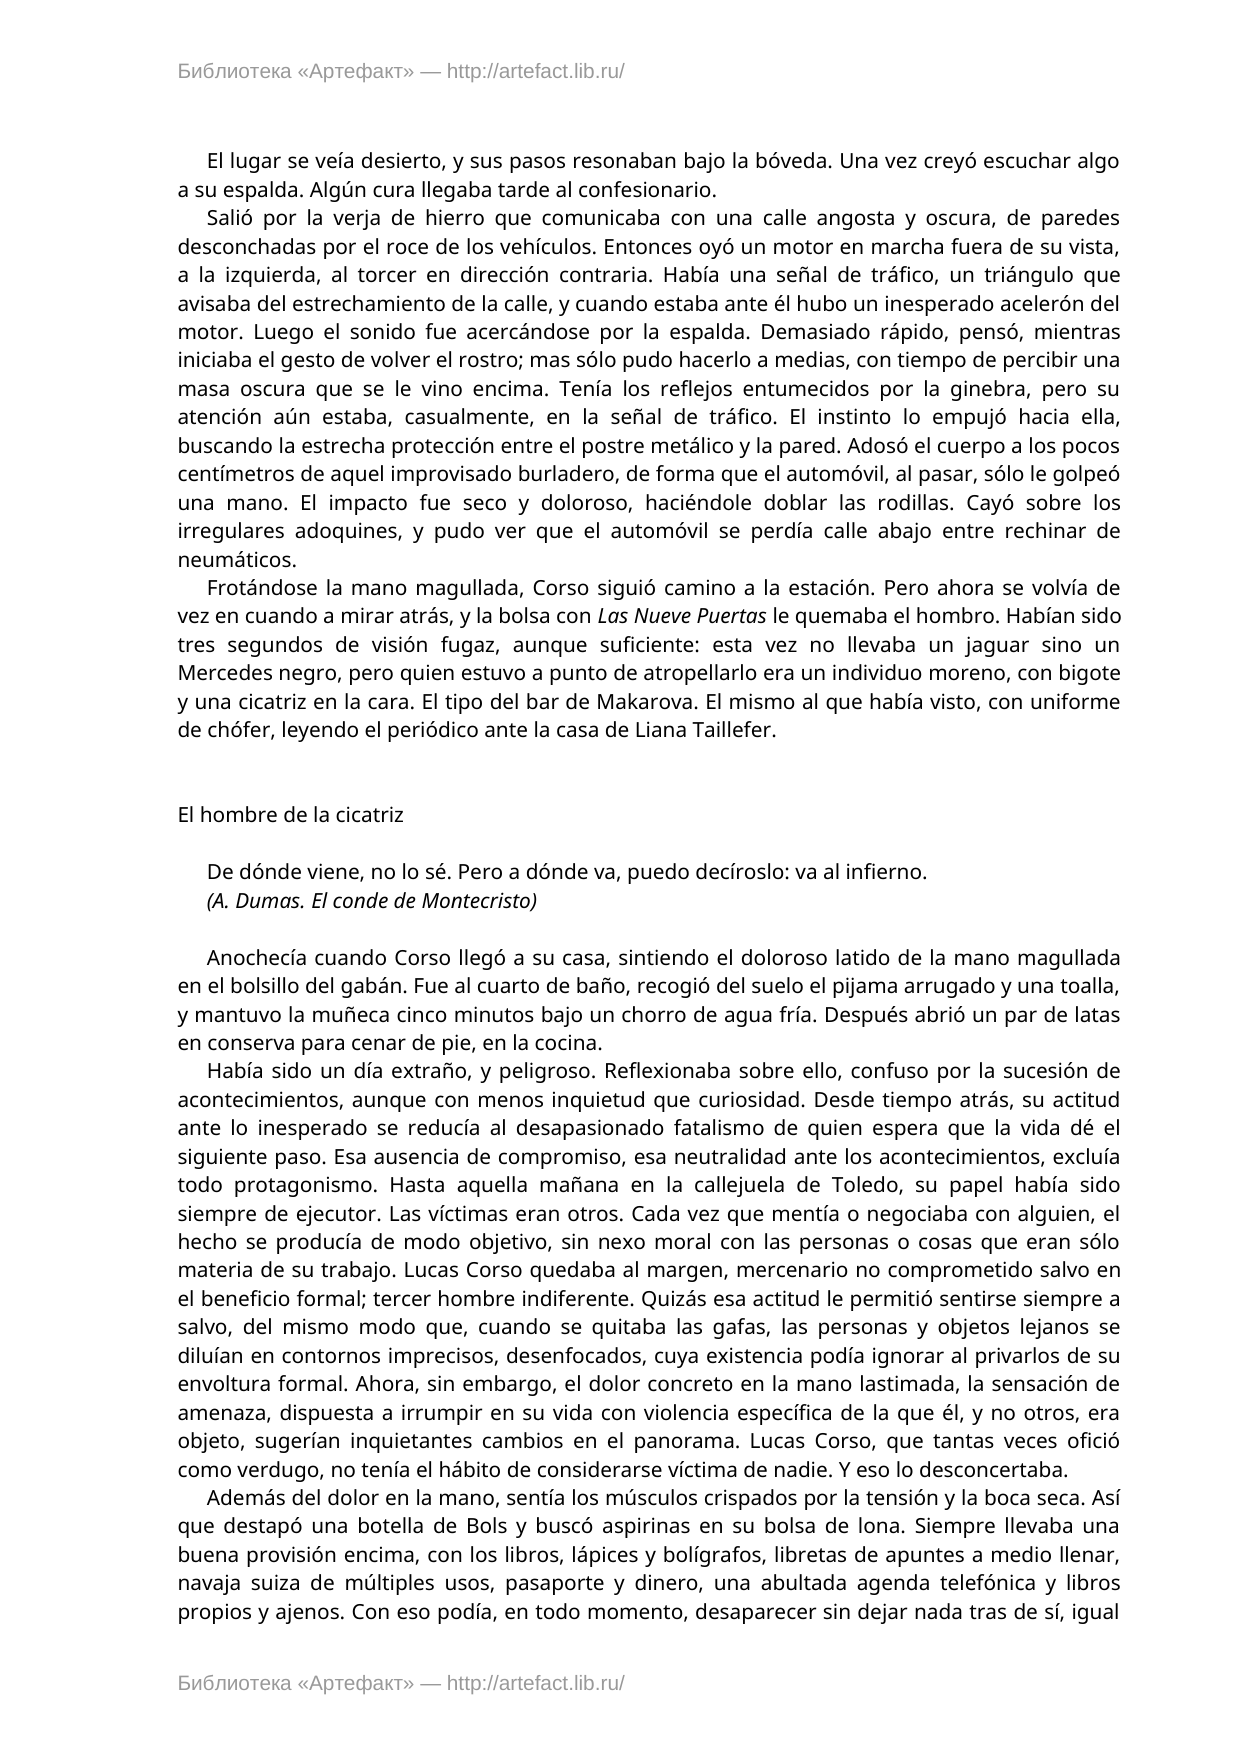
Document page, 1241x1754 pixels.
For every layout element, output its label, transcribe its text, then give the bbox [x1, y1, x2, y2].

text Había sido un día extraño, y peligroso. Reflexionaba sobre ello, confuso por la sucesión de acontecimientos, aunque con menos inquietud que curiosidad. Desde tiempo atrás, su actitud ante lo inesperado se reducía al desapasionado fatalismo de quien espera que la vida dé el siguiente paso. Esa ausencia de compromiso, esa neutralidad ante los acontecimientos, excluía todo protagonismo. Hasta aquella mañana en la callejuela de Toledo, su papel había sido siempre de ejecutor. Las víctimas eran otros. Cada vez que mentía o negociaba con alguien, el hecho se producía de modo objetivo, sin nexo moral con las personas o cosas que eran sólo materia de su trabajo. Lucas Corso quedaba al margen, mercenario no comprometido salvo en el beneficio formal; tercer hombre indiferente. Quizás esa actitud le permitió sentirse siempre a salvo, del mismo modo que, cuando se quitaba las gafas, las personas y objetos lejanos se diluían en contornos imprecisos, desenfocados, cuya existencia podía ignorar al privarlos de su envoltura formal. Ahora, sin embargo, el dolor concreto en la mano lastimada, la sensación de amenaza, dispuesta a irrumpir en su vida con violencia específica de la que él, y no otros, era objeto, sugerían inquietantes cambios en el panorama. Lucas Corso, que tantas veces ofició como verdugo, no tenía el hábito de considerarse víctima de nadie. Y eso lo desconcertaba. [177, 1057, 1122, 1483]
text (A. Dumas. El conde de Montecristo) [177, 886, 1122, 914]
text El lugar se veía desierto, y sus pasos resonaban bajo la bóveda. Una vez creyó escuchar algo a su espalda. Algún cura llegaba tarde al confesionario. [177, 147, 1122, 203]
text Frotándose la mano magullada, Corso siguió camino a la estación. Pero ahora se volvía de vez en cuando a mirar atrás, y la bolsa con Las Nueve Puertas le quemaba el hombro. Habían sido tres segundos de visión fugaz, aunque suficiente: esta vez no llevaba un jaguar sino un Mercedes negro, pero quien estuvo a punto de atropellarlo era un individuo moreno, con bigote y una cicatriz en la cara. El tipo del bar de Makarova. El mismo al que había visto, con uniforme de chófer, leyendo el periódico ante la casa de Liana Taillefer. [177, 573, 1122, 744]
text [177, 1483, 1122, 1625]
text De dónde viene, no lo sé. Pero a dónde va, puedo decíroslo: va al infierno. [177, 857, 1122, 886]
text Anochecía cuando Corso llegó a su casa, sintiendo el doloroso latido de la mano magullada en el bolsillo del gabán. Fue al cuarto de baño, recogió del suelo el pijama arrugado y una toalla, y mantuvo la muñeca cinco minutos bajo un chorro de agua fría. Después abrió un par de latas en conserva para cenar de pie, en la cocina. [177, 943, 1122, 1057]
text El hombre de la cicatriz [177, 801, 1122, 829]
text Salió por la verja de hierro que comunicaba con una calle angosta y oscura, de paredes desconchadas por el roce de los vehículos. Entonces oyó un motor en marcha fuera de su vista, a la izquierda, al torcer en dirección contraria. Había una señal de tráfico, un triángulo que avisaba del estrechamiento de la calle, y cuando estaba ante él hubo un inesperado acelerón del motor. Luego el sonido fue acercándose por la espalda. Demasiado rápido, pensó, mientras iniciaba el gesto de volver el rostro; mas sólo pudo hacerlo a medias, con tiempo de percibir una masa oscura que se le vino encima. Tenía los reflejos entumecidos por la ginebra, pero su atención aún estaba, casualmente, en la señal de tráfico. El instinto lo empujó hacia ella, buscando la estrecha protección entre el postre metálico y la pared. Adosó el cuerpo a los pocos centímetros de aquel improvisado burladero, de forma que el automóvil, al pasar, sólo le golpeó una mano. El impacto fue seco y doloroso, haciéndole doblar las rodillas. Cayó sobre los irregulares adoquines, y pudo ver que el automóvil se perdía calle abajo entre rechinar de neumáticos. [177, 203, 1122, 573]
